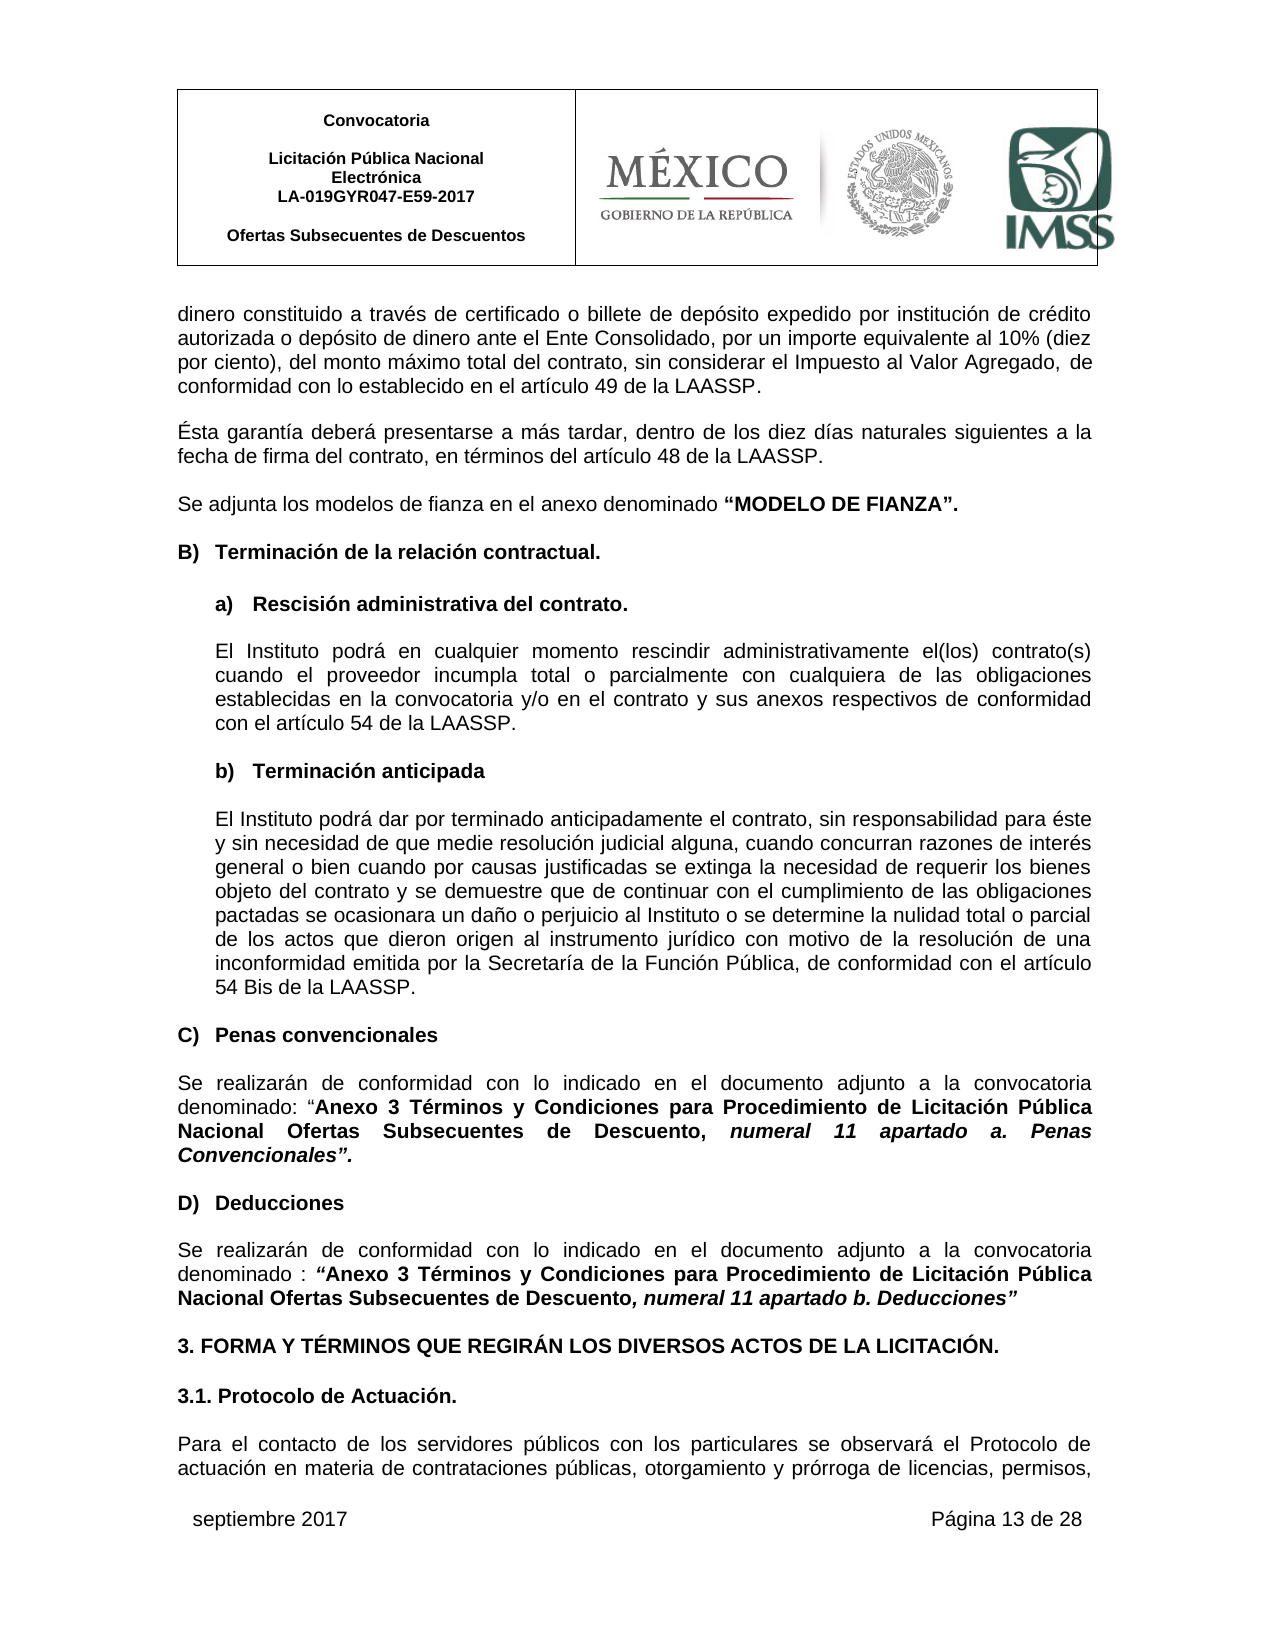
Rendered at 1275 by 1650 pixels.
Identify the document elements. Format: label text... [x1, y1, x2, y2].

text El Instituto podrá en cualquier momento rescindir administrativamente el(los) contrato(s) cuando el proveedor incumpla total o parcialmente con cualquiera de las obligaciones establecidas en la convocatoria y/o en el contrato y sus anexos respectivos de conformidad con el artículo 54 de la LAASSP. [215, 639, 1093, 735]
text El Instituto podrá dar por terminado anticipadamente el contrato, sin responsabilidad para éste y sin necesidad de que medie resolución judicial alguna, cuando concurran razones de interés general o bien cuando por causas justificadas se extinga la necesidad de requerir los bienes objeto del contrato y se demuestre que de continuar con el cumplimiento de las obligaciones pactadas se ocasionara un daño o perjuicio al Instituto o se determine la nulidad total o parcial de los actos que dieron origen al instrumento jurídico con motivo de la resolución de una inconformidad emitida por la Secretaría de la Función Pública, de conformidad con el artículo 54 Bis de la LAASSP. [215, 807, 1093, 999]
text Se adjunta los modelos de fianza en el anexo denominado “MODELO DE FIANZA”. [177, 492, 1093, 516]
text Ésta garantía deberá presentarse a más tardar, dentro de los diez días naturales siguientes a la fecha de firma del contrato, en términos del artículo 48 de la LAASSP. [177, 420, 1093, 468]
list Terminación de la relación contractual. [177, 539, 1093, 563]
picture [1098, 117, 1116, 256]
text Se realizarán de conformidad con lo indicado en el documento adjunto a la convocatoria denominado: “Anexo 3 Términos y Condiciones para Procedimiento de Licitación Pública Nacional Ofertas Subsecuentes de Descuento, numeral 11 apartado a. Penas Convencionales”. [177, 1071, 1093, 1166]
picture [597, 116, 957, 248]
list Rescisión administrativa del contrato. [215, 591, 1093, 615]
picture [1001, 117, 1097, 256]
list Penas convencionales [177, 1023, 1093, 1047]
list Terminación anticipada [215, 759, 1093, 783]
subtitle Protocolo de Actuación. [177, 1383, 1093, 1407]
text Se realizarán de conformidad con lo indicado en el documento adjunto a la convocatoria denominado : “Anexo 3 Términos y Condiciones para Procedimiento de Licitación Pública Nacional Ofertas Subsecuentes de Descuento, numeral 11 apartado b. Deducciones” [177, 1238, 1093, 1310]
subtitle FORMA Y TÉRMINOS QUE REGIRÁN LOS DIVERSOS ACTOS DE LA LICITACIÓN. [177, 1334, 1093, 1358]
list Deducciones [177, 1190, 1093, 1214]
